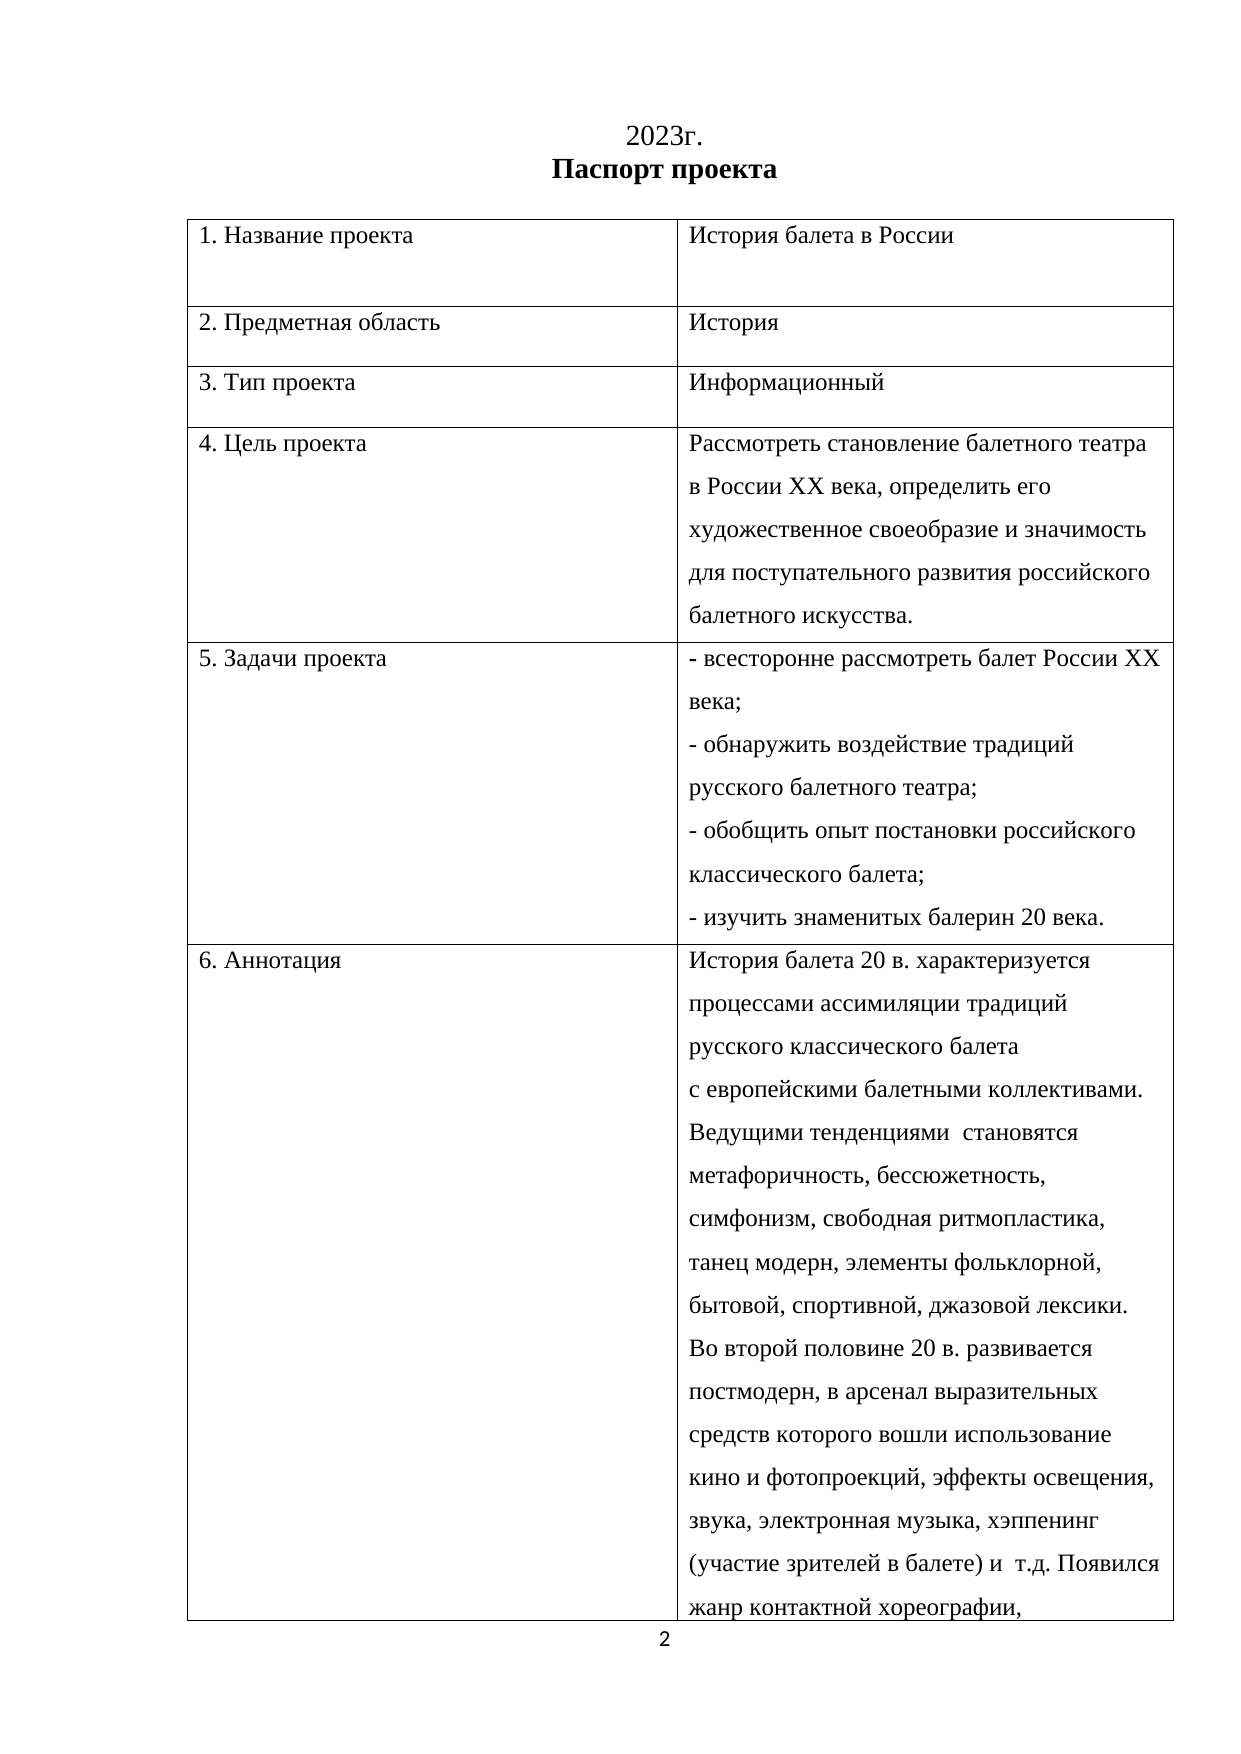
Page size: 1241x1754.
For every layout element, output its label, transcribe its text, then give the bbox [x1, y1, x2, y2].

table_cell 3. Тип проекта [188, 367, 677, 427]
table_cell Рассмотреть становление балетного театра в России XX века, определить его художественное своеобразие и значимость для поступательного развития российского балетного искусства. [678, 428, 1173, 642]
table_cell 2. Предметная область [188, 307, 677, 366]
table_header 1. Название проекта [188, 220, 677, 306]
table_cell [678, 945, 1173, 1620]
text 2023г. [177, 118, 1152, 152]
table_cell История [678, 307, 1173, 366]
table_cell 6. Аннотация [188, 945, 677, 1620]
table_cell - всесторонне рассмотреть балет России XX века; - обнаружить воздействие традиций русского балетного театра; - обобщить опыт постановки российского классического балета; - изучить знаменитых балерин 20 века. [678, 643, 1173, 944]
text Паспорт проекта [177, 152, 1152, 185]
table_cell 5. Задачи проекта [188, 643, 677, 944]
table_cell 4. Цель проекта [188, 428, 677, 642]
table_header История балета в России [678, 220, 1173, 306]
table_cell Информационный [678, 367, 1173, 427]
